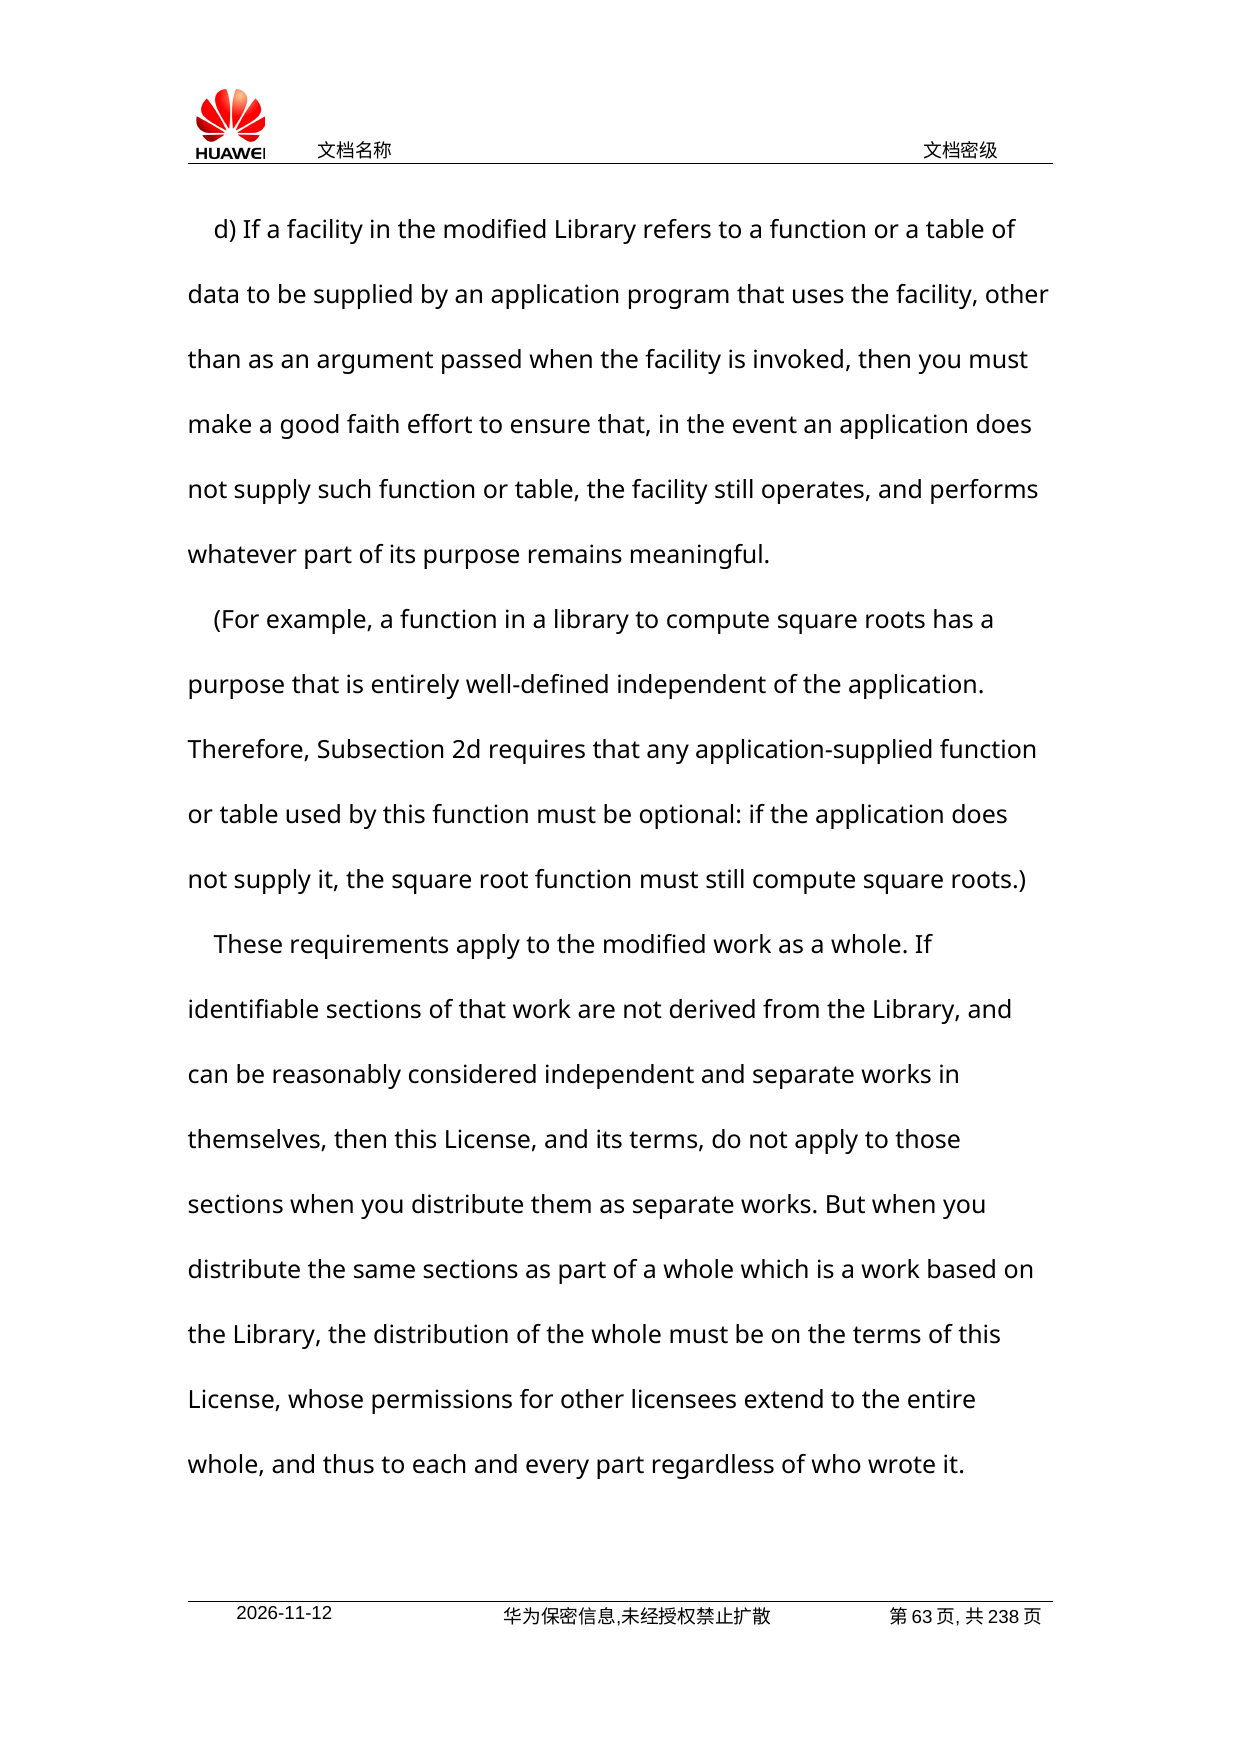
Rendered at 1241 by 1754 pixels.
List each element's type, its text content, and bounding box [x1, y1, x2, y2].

text d) If a facility in the modified Library refers to a function or a table of data to be supplied by an application program that uses the facility, other than as an argument passed when the facility is invoked, then you must make a good faith effort to ensure that, in the event an application does not supply such function or table, the facility still operates, and performs whatever part of its purpose remains meaningful. [187, 196, 1053, 586]
text These requirements apply to the modified work as a whole. If identifiable sections of that work are not derived from the Library, and can be reasonably considered independent and separate works in themselves, then this License, and its terms, do not apply to those sections when you distribute them as separate works. But when you distribute the same sections as part of a whole which is a work based on the Library, the distribution of the whole must be on the terms of this License, whose permissions for other licensees extend to the entire whole, and thus to each and every part regardless of who wrote it. [187, 911, 1053, 1496]
text (For example, a function in a library to compute square roots has a purpose that is entirely well-defined independent of the application. Therefore, Subsection 2d requires that any application-supplied function or table used by this function must be optional: if the application does not supply it, the square root function must still compute square roots.) [187, 586, 1053, 911]
picture [196, 89, 265, 159]
